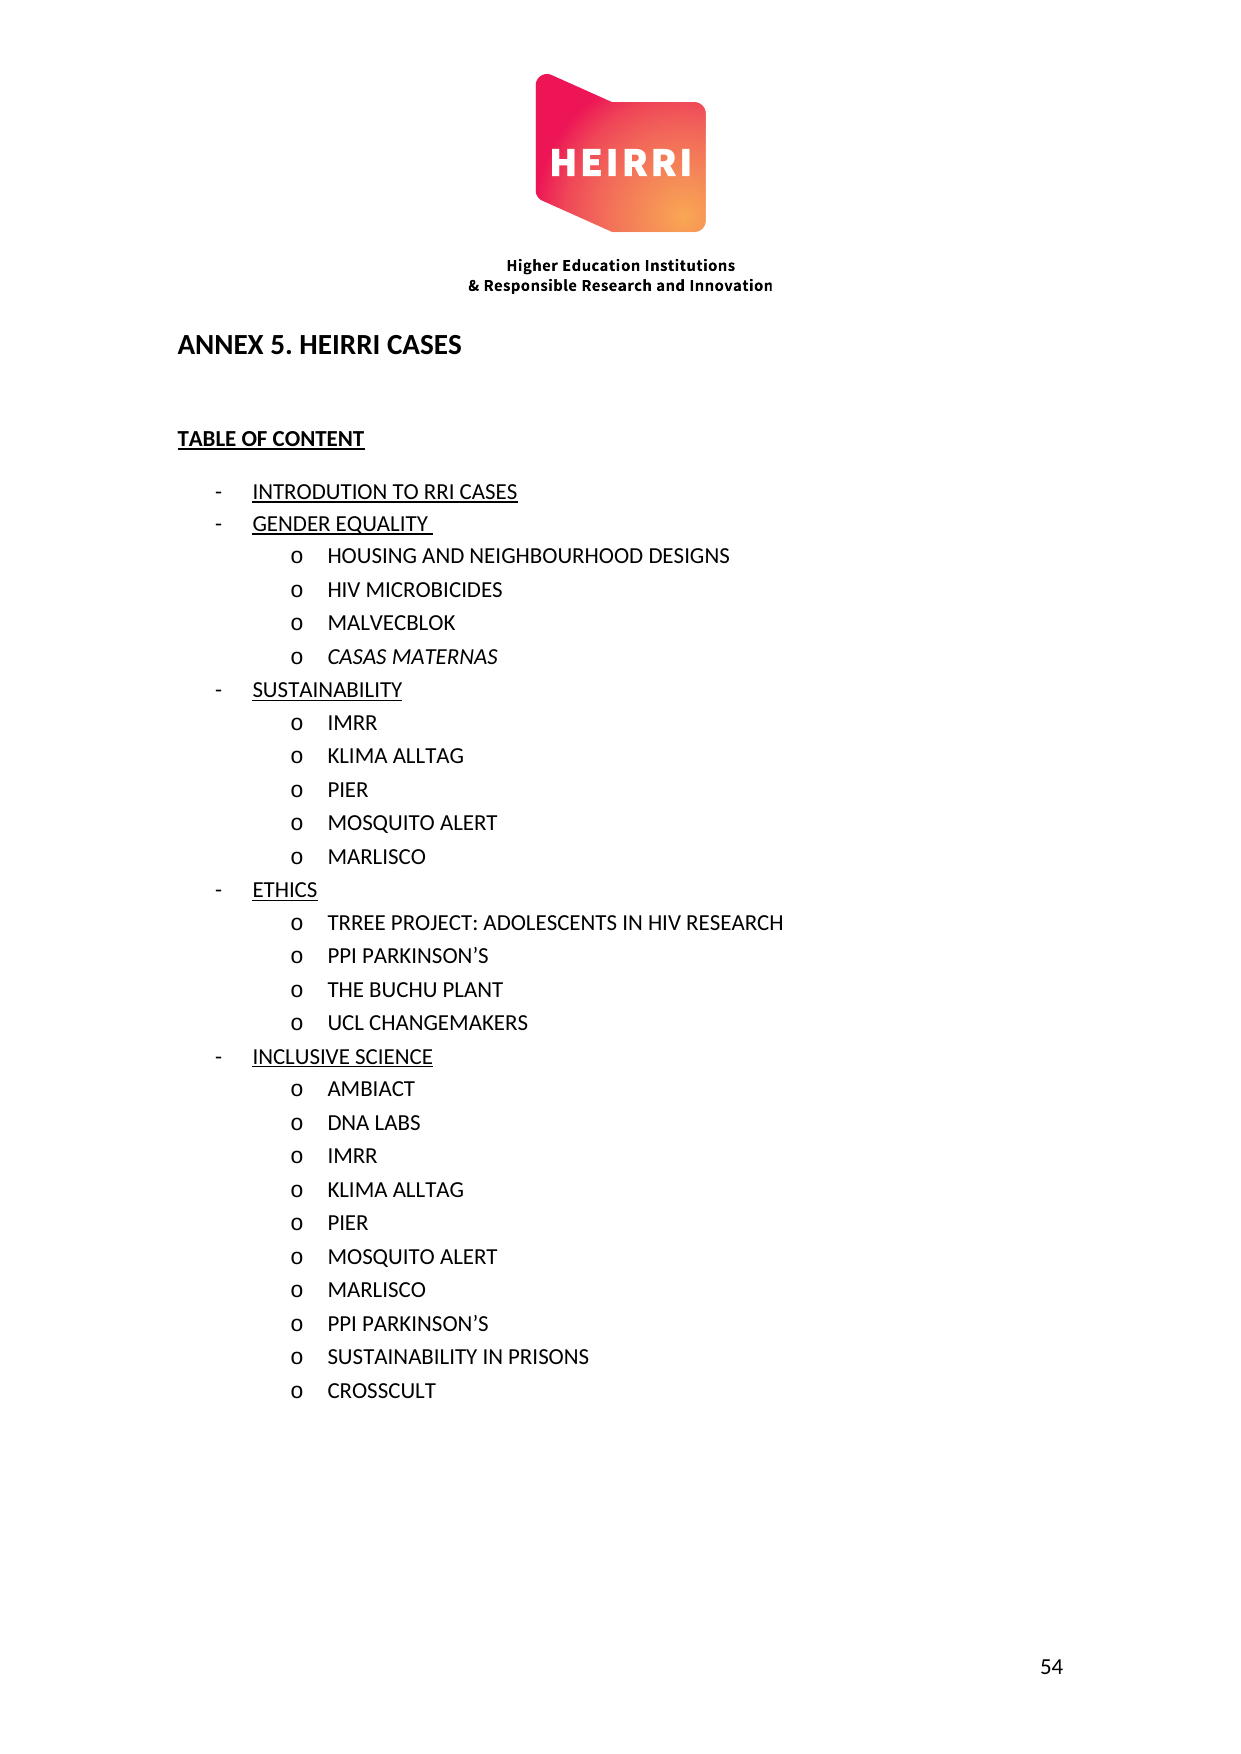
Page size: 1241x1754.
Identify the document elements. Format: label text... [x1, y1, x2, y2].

list MOSQUITO ALERT [290, 808, 1063, 838]
text ANNEX 5. HEIRRI CASES [177, 326, 1063, 362]
list PIER [290, 1208, 1063, 1237]
list PIER [290, 775, 1063, 804]
list KLIMA ALLTAG [290, 1175, 1063, 1204]
list PPI PARKINSON’S [290, 1309, 1063, 1338]
list IMRR [290, 1141, 1063, 1170]
text TABLE OF CONTENT [177, 424, 1063, 452]
list KLIMA ALLTAG [290, 741, 1063, 771]
list SUSTAINABILITY [215, 676, 1063, 704]
list PPI PARKINSON’S [290, 941, 1063, 970]
list INTRODUTION TO RRI CASES [215, 477, 1063, 505]
list CASAS MATERNAS [290, 642, 1063, 671]
list HOUSING AND NEIGHBOURHOOD DESIGNS [290, 541, 1063, 571]
list IMRR [290, 708, 1063, 737]
list AMBIACT [290, 1074, 1063, 1103]
list MARLISCO [290, 1275, 1063, 1304]
list UCL CHANGEMAKERS [290, 1008, 1063, 1037]
list CROSSCULT [290, 1376, 1063, 1405]
list DNA LABS [290, 1108, 1063, 1137]
list MOSQUITO ALERT [290, 1242, 1063, 1271]
list THE BUCHU PLANT [290, 975, 1063, 1004]
list ETHICS [215, 876, 1063, 903]
list MARLISCO [290, 842, 1063, 871]
list TRREE PROJECT: ADOLESCENTS IN HIV RESEARCH [290, 908, 1063, 937]
list MALVECBLOK [290, 608, 1063, 638]
picture [468, 74, 772, 294]
list SUSTAINABILITY IN PRISONS [290, 1342, 1063, 1372]
list GENDER EQUALITY [215, 509, 1063, 537]
list INCLUSIVE SCIENCE [215, 1042, 1063, 1070]
list HIV MICROBICIDES [290, 575, 1063, 604]
